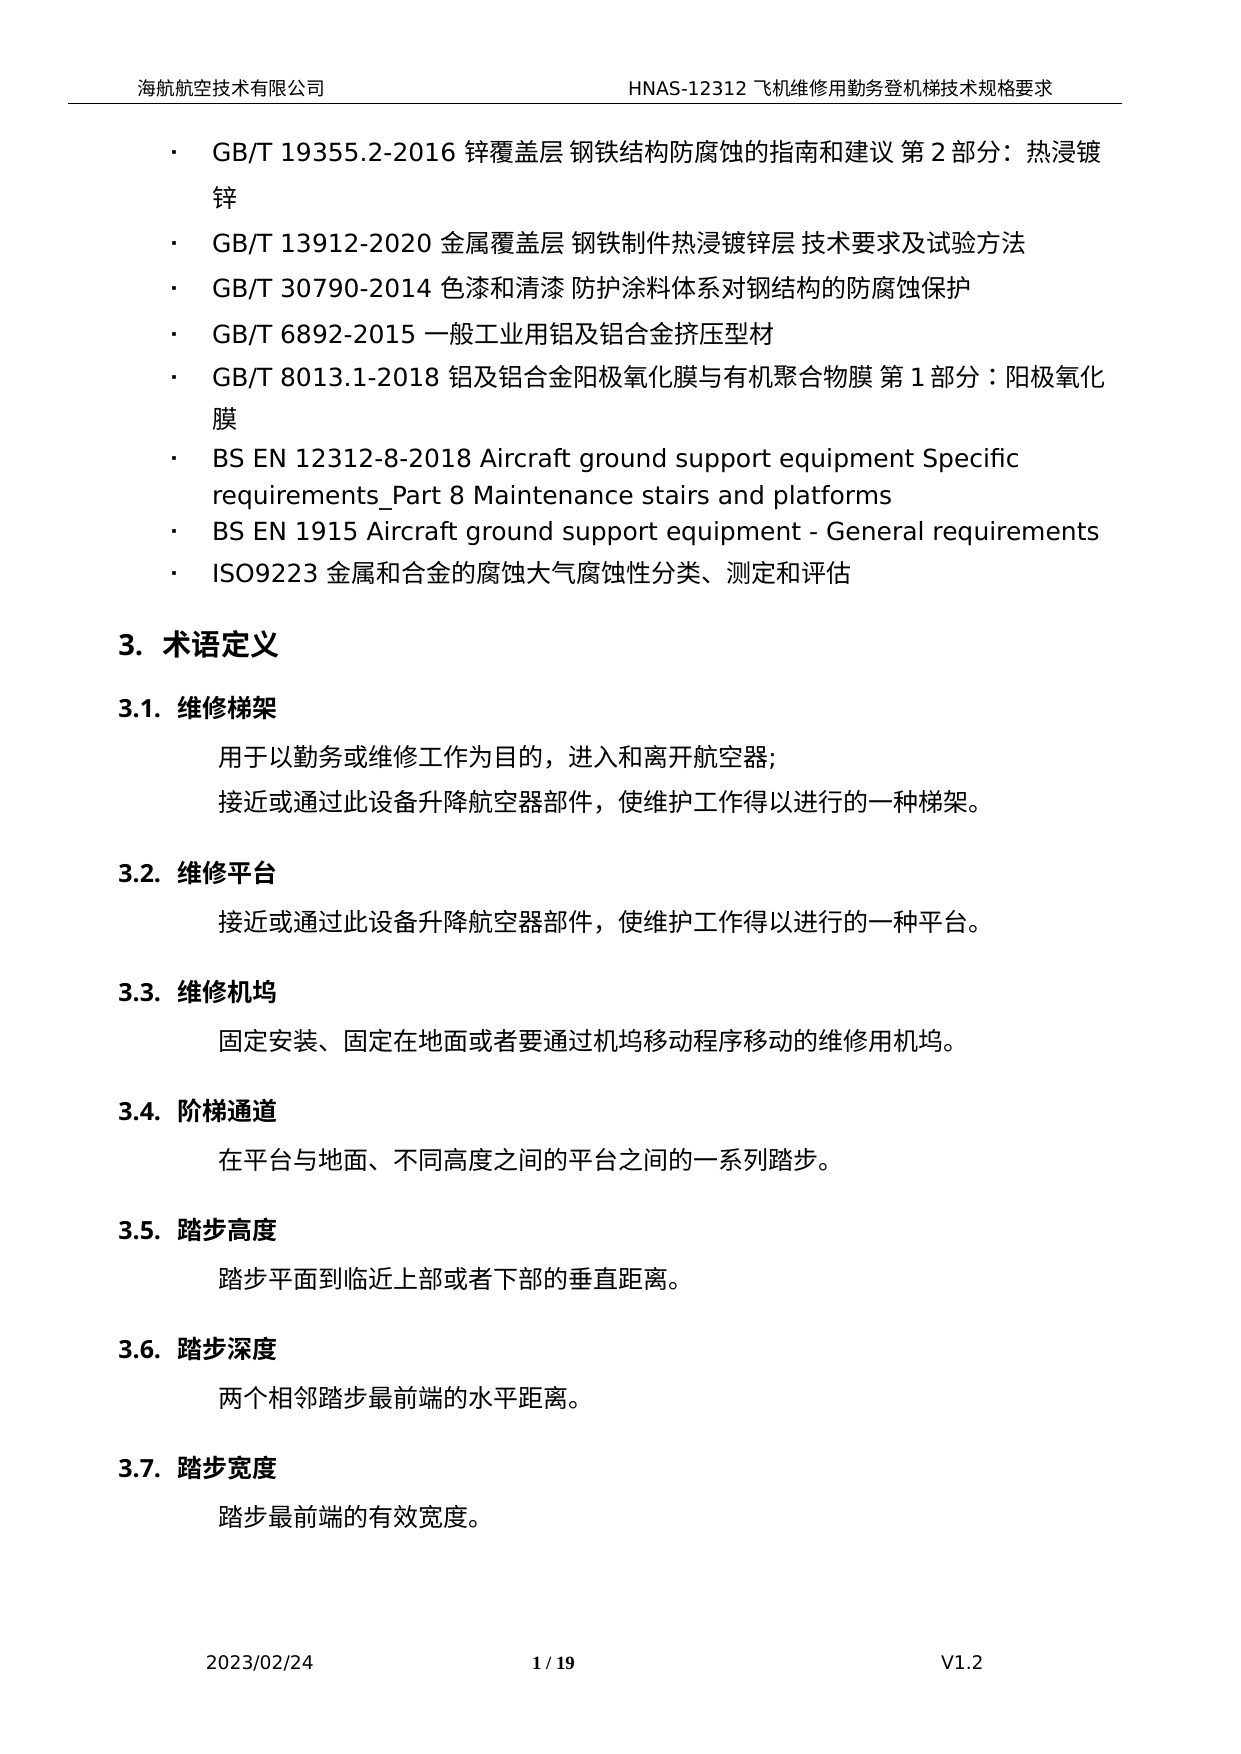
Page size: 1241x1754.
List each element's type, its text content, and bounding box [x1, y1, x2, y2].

text 术语定义 [118, 624, 1122, 664]
list GB/T 6892-2015 一般工业用铝及铝合金挤压型材 [168, 314, 1122, 350]
text 在平台与地面、不同高度之间的平台之间的一系列踏步。 [168, 1140, 1122, 1176]
text 两个相邻踏步最前端的水平距离。 [168, 1378, 1122, 1414]
list GB/T 19355.2-2016 锌覆盖层 钢铁结构防腐蚀的指南和建议 第2部分：热浸镀锌 [168, 133, 1122, 214]
text 踏步宽度 [118, 1448, 1122, 1485]
list GB/T 13912-2020 金属覆盖层 钢铁制件热浸镀锌层 技术要求及试验方法 [168, 223, 1122, 260]
list ISO9223 金属和合金的腐蚀大气腐蚀性分类、测定和评估 [168, 554, 1122, 590]
text 阶梯通道 [118, 1091, 1122, 1128]
text 固定安装、固定在地面或者要通过机坞移动程序移动的维修用机坞。 [168, 1021, 1122, 1057]
text 踏步平面到临近上部或者下部的垂直距离。 [168, 1259, 1122, 1295]
list BS EN 12312-8-2018 Aircraft ground support equipment Specific requirements_Part 8 Maintenance stairs and platforms [168, 444, 1122, 510]
list GB/T 30790-2014 色漆和清漆 防护涂料体系对钢结构的防腐蚀保护 [168, 269, 1122, 305]
list BS EN 1915 Aircraft ground support equipment - General requirements [168, 517, 1122, 547]
text 踏步最前端的有效宽度。 [168, 1497, 1122, 1533]
text 踏步深度 [118, 1329, 1122, 1366]
text 用于以勤务或维修工作为目的，进入和离开航空器; [168, 738, 1122, 774]
text 踏步高度 [118, 1210, 1122, 1247]
text 接近或通过此设备升降航空器部件，使维护工作得以进行的一种梯架。 [168, 783, 1122, 819]
text 维修机坞 [118, 972, 1122, 1008]
text 维修平台 [118, 853, 1122, 889]
text 接近或通过此设备升降航空器部件，使维护工作得以进行的一种平台。 [168, 902, 1122, 938]
list GB/T 8013.1-2018 铝及铝合金阳极氧化膜与有机聚合物膜 第1部分：阳极氧化膜 [168, 359, 1122, 436]
text 维修梯架 [118, 689, 1122, 725]
